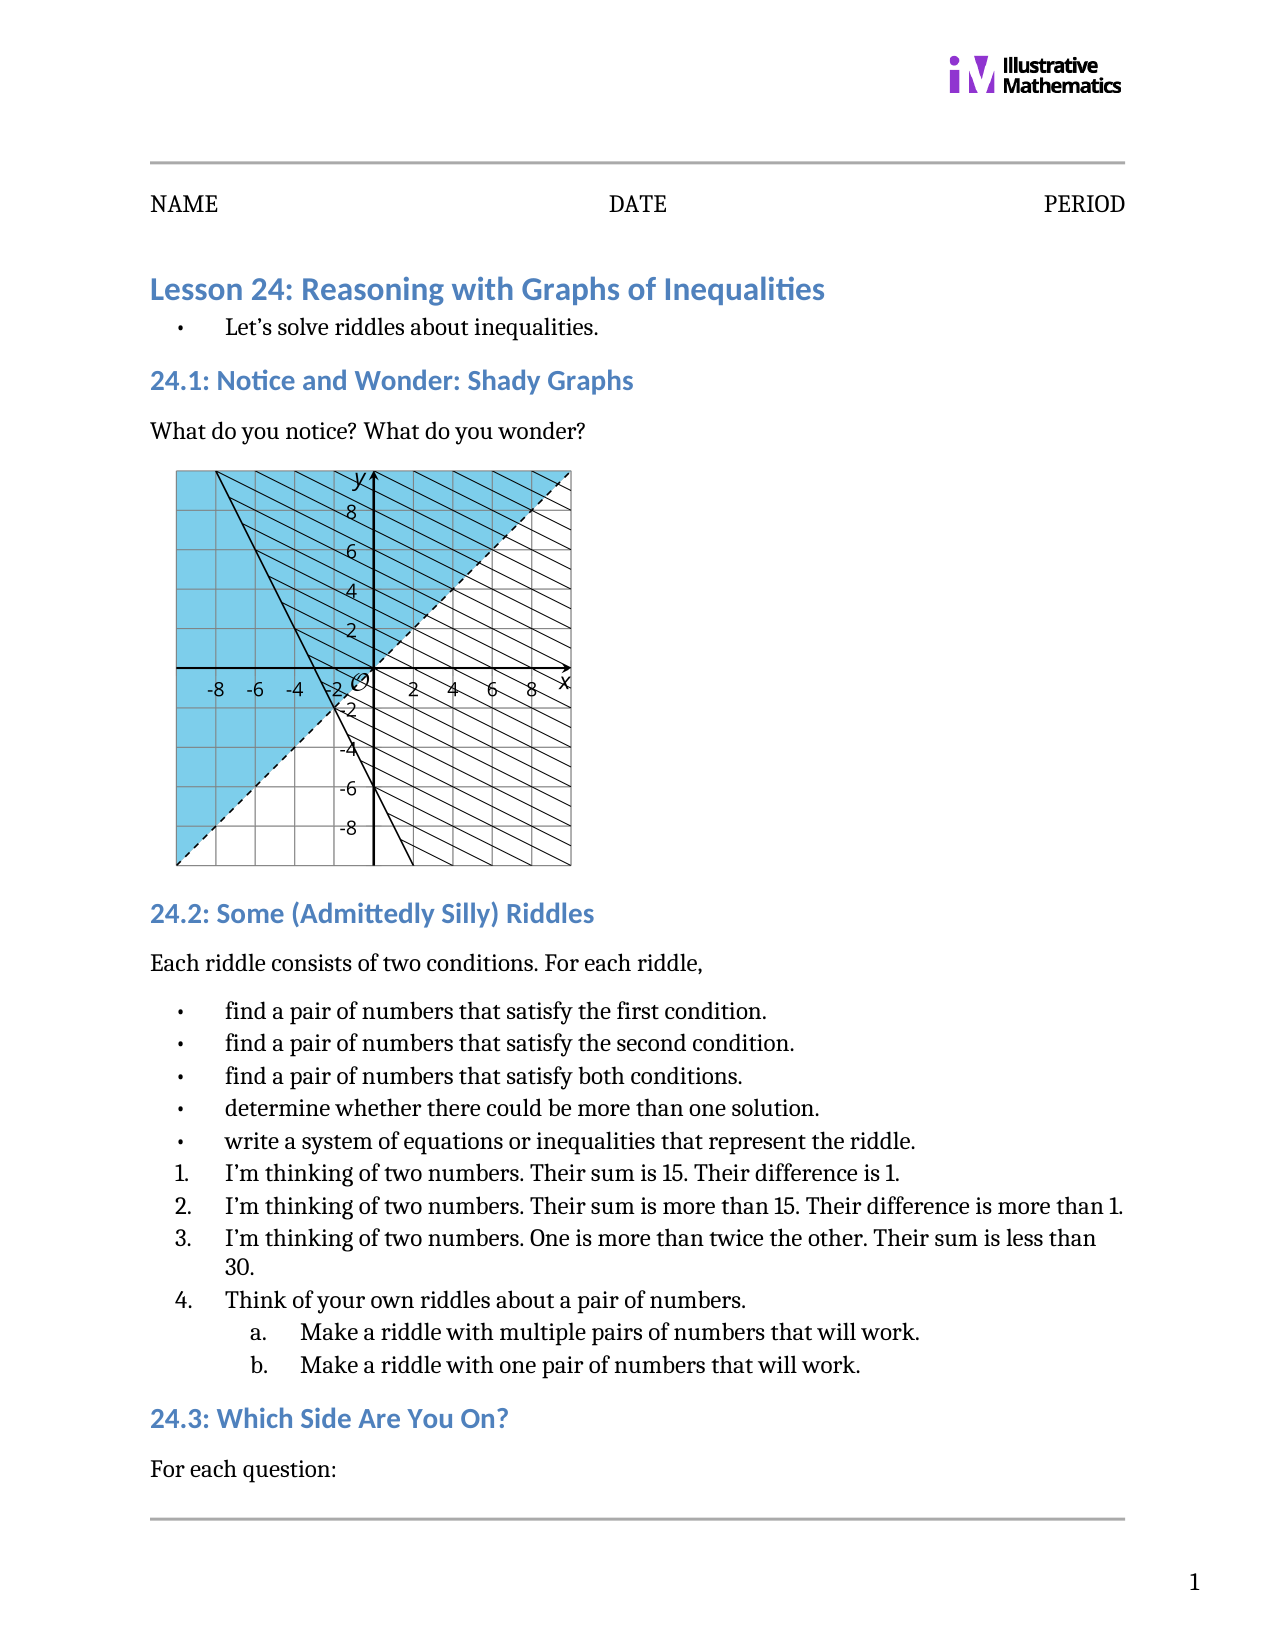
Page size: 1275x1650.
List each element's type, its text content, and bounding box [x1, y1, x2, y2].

list I’m thinking of two numbers. One is more than twice the other. Their sum is less than 30. [175, 1224, 1125, 1282]
subtitle 24.1: Notice and Wonder: Shady Graphs [150, 362, 1125, 398]
list I’m thinking of two numbers. Their sum is 15. Their difference is 1. [175, 1159, 1125, 1188]
list Make a riddle with one pair of numbers that will work. [250, 1351, 1125, 1379]
list write a system of equations or inequalities that represent the riddle. [175, 1127, 1125, 1156]
picture [168, 464, 579, 875]
list determine whether there could be more than one solution. [175, 1094, 1125, 1123]
text Each riddle consists of two conditions. For each riddle, [150, 949, 1125, 978]
text What do you notice? What do you wonder? [150, 417, 1125, 446]
list I’m thinking of two numbers. Their sum is more than 15. Their difference is more than 1. [175, 1192, 1125, 1221]
picture [949, 55, 1121, 93]
list find a pair of numbers that satisfy the first condition. [175, 997, 1125, 1026]
subtitle Lesson 24: Reasoning with Graphs of Inequalities [150, 268, 1125, 309]
list find a pair of numbers that satisfy the second condition. [175, 1029, 1125, 1058]
list Make a riddle with multiple pairs of numbers that will work. [250, 1318, 1125, 1347]
list find a pair of numbers that satisfy both conditions. [175, 1062, 1125, 1091]
list Think of your own riddles about a pair of numbers. [175, 1286, 1125, 1314]
subtitle 24.2: Some (Admittedly Silly) Riddles [150, 895, 1125, 931]
list Let’s solve riddles about inequalities. [175, 313, 1125, 342]
text For each question: [150, 1454, 1125, 1483]
subtitle 24.3: Which Side Are You On? [150, 1400, 1125, 1436]
